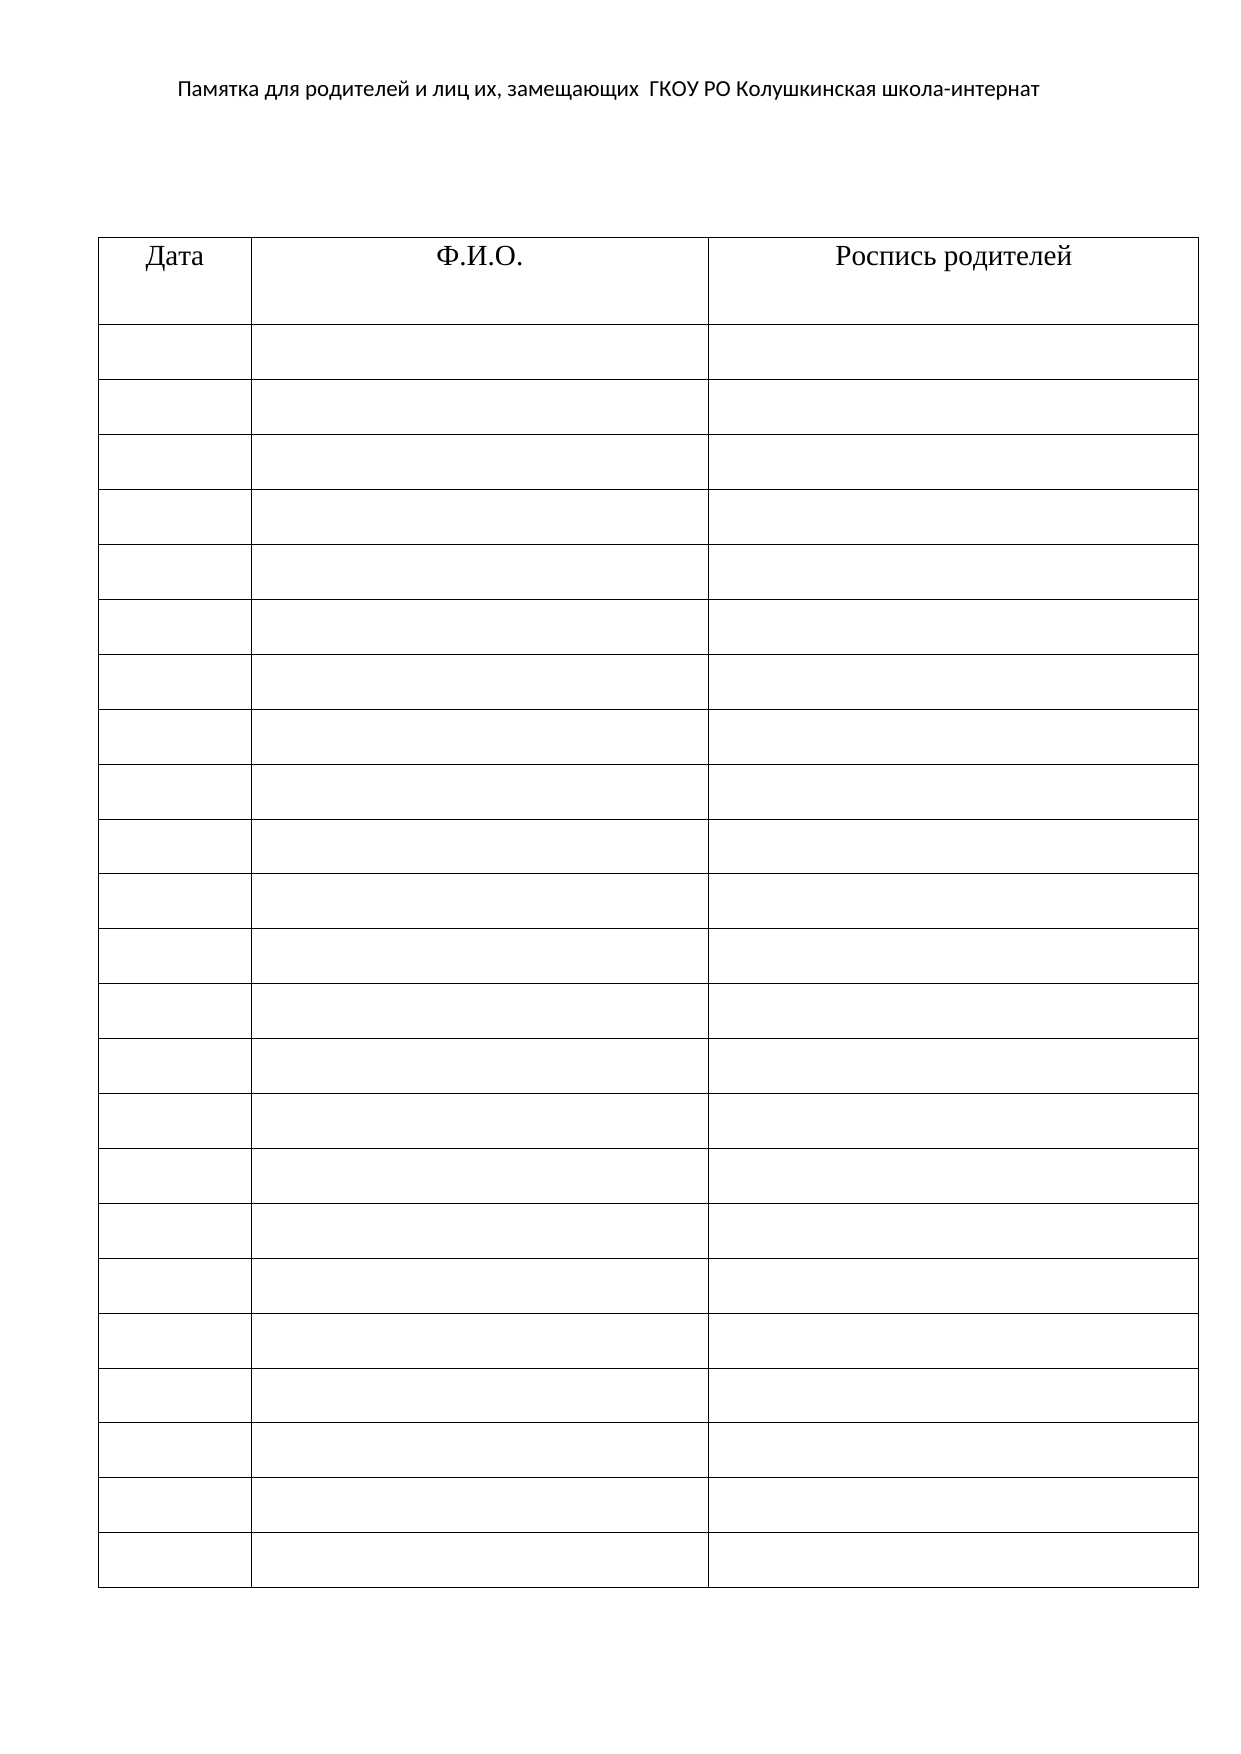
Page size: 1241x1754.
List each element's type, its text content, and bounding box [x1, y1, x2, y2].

table_cell [709, 874, 1198, 928]
table_cell [709, 1314, 1198, 1367]
table_cell [252, 600, 708, 654]
table_cell [252, 1314, 708, 1367]
table_header Роспись родителей [709, 238, 1198, 324]
table_cell [252, 1204, 708, 1258]
table_cell [99, 874, 251, 928]
table_cell [709, 600, 1198, 654]
table_cell [99, 325, 251, 379]
table_cell [99, 655, 251, 709]
table_cell [252, 874, 708, 928]
table_cell [252, 1039, 708, 1093]
table_cell [252, 1149, 708, 1203]
table_cell [252, 1369, 708, 1422]
table_cell [252, 765, 708, 818]
table_cell [252, 545, 708, 599]
table_cell [709, 1478, 1198, 1532]
table_cell [99, 600, 251, 654]
table_cell [99, 545, 251, 599]
table_cell [252, 1478, 708, 1532]
table_cell [99, 1094, 251, 1148]
table_cell [99, 820, 251, 873]
table_header Ф.И.О. [252, 238, 708, 324]
table_cell [709, 325, 1198, 379]
table_cell [709, 1259, 1198, 1312]
table_cell [709, 380, 1198, 434]
table_cell [252, 820, 708, 873]
table_cell [252, 655, 708, 709]
table_cell [709, 545, 1198, 599]
table_cell [709, 655, 1198, 709]
table_cell [709, 929, 1198, 983]
table_cell [709, 1094, 1198, 1148]
table_cell [252, 435, 708, 489]
table_cell [252, 1423, 708, 1477]
table_cell [709, 435, 1198, 489]
table_cell [99, 435, 251, 489]
table_cell [99, 765, 251, 818]
table_cell [99, 984, 251, 1038]
table_cell [252, 1533, 708, 1587]
table_cell [99, 1149, 251, 1203]
table_cell [99, 710, 251, 763]
table_cell [709, 820, 1198, 873]
table_cell [709, 984, 1198, 1038]
table_cell [252, 1094, 708, 1148]
table_cell [709, 1533, 1198, 1587]
table_cell [252, 984, 708, 1038]
table_cell [99, 1533, 251, 1587]
table_cell [709, 490, 1198, 544]
table_cell [99, 380, 251, 434]
table_cell [99, 929, 251, 983]
table_cell [99, 1039, 251, 1093]
table_cell [252, 1259, 708, 1312]
table_cell [709, 1204, 1198, 1258]
table_cell [99, 1423, 251, 1477]
table_cell [99, 1259, 251, 1312]
table_cell [252, 380, 708, 434]
table_cell [709, 1039, 1198, 1093]
table_header Дата [99, 238, 251, 324]
table_cell [709, 765, 1198, 818]
table_cell [252, 490, 708, 544]
table_cell [709, 710, 1198, 763]
table_cell [252, 325, 708, 379]
table_cell [99, 1314, 251, 1367]
table_cell [99, 1369, 251, 1422]
table_cell [99, 1478, 251, 1532]
table_cell [709, 1149, 1198, 1203]
table_cell [709, 1423, 1198, 1477]
table_cell [99, 490, 251, 544]
table_cell [99, 1204, 251, 1258]
table_cell [709, 1369, 1198, 1422]
table_cell [252, 929, 708, 983]
table_cell [252, 710, 708, 763]
